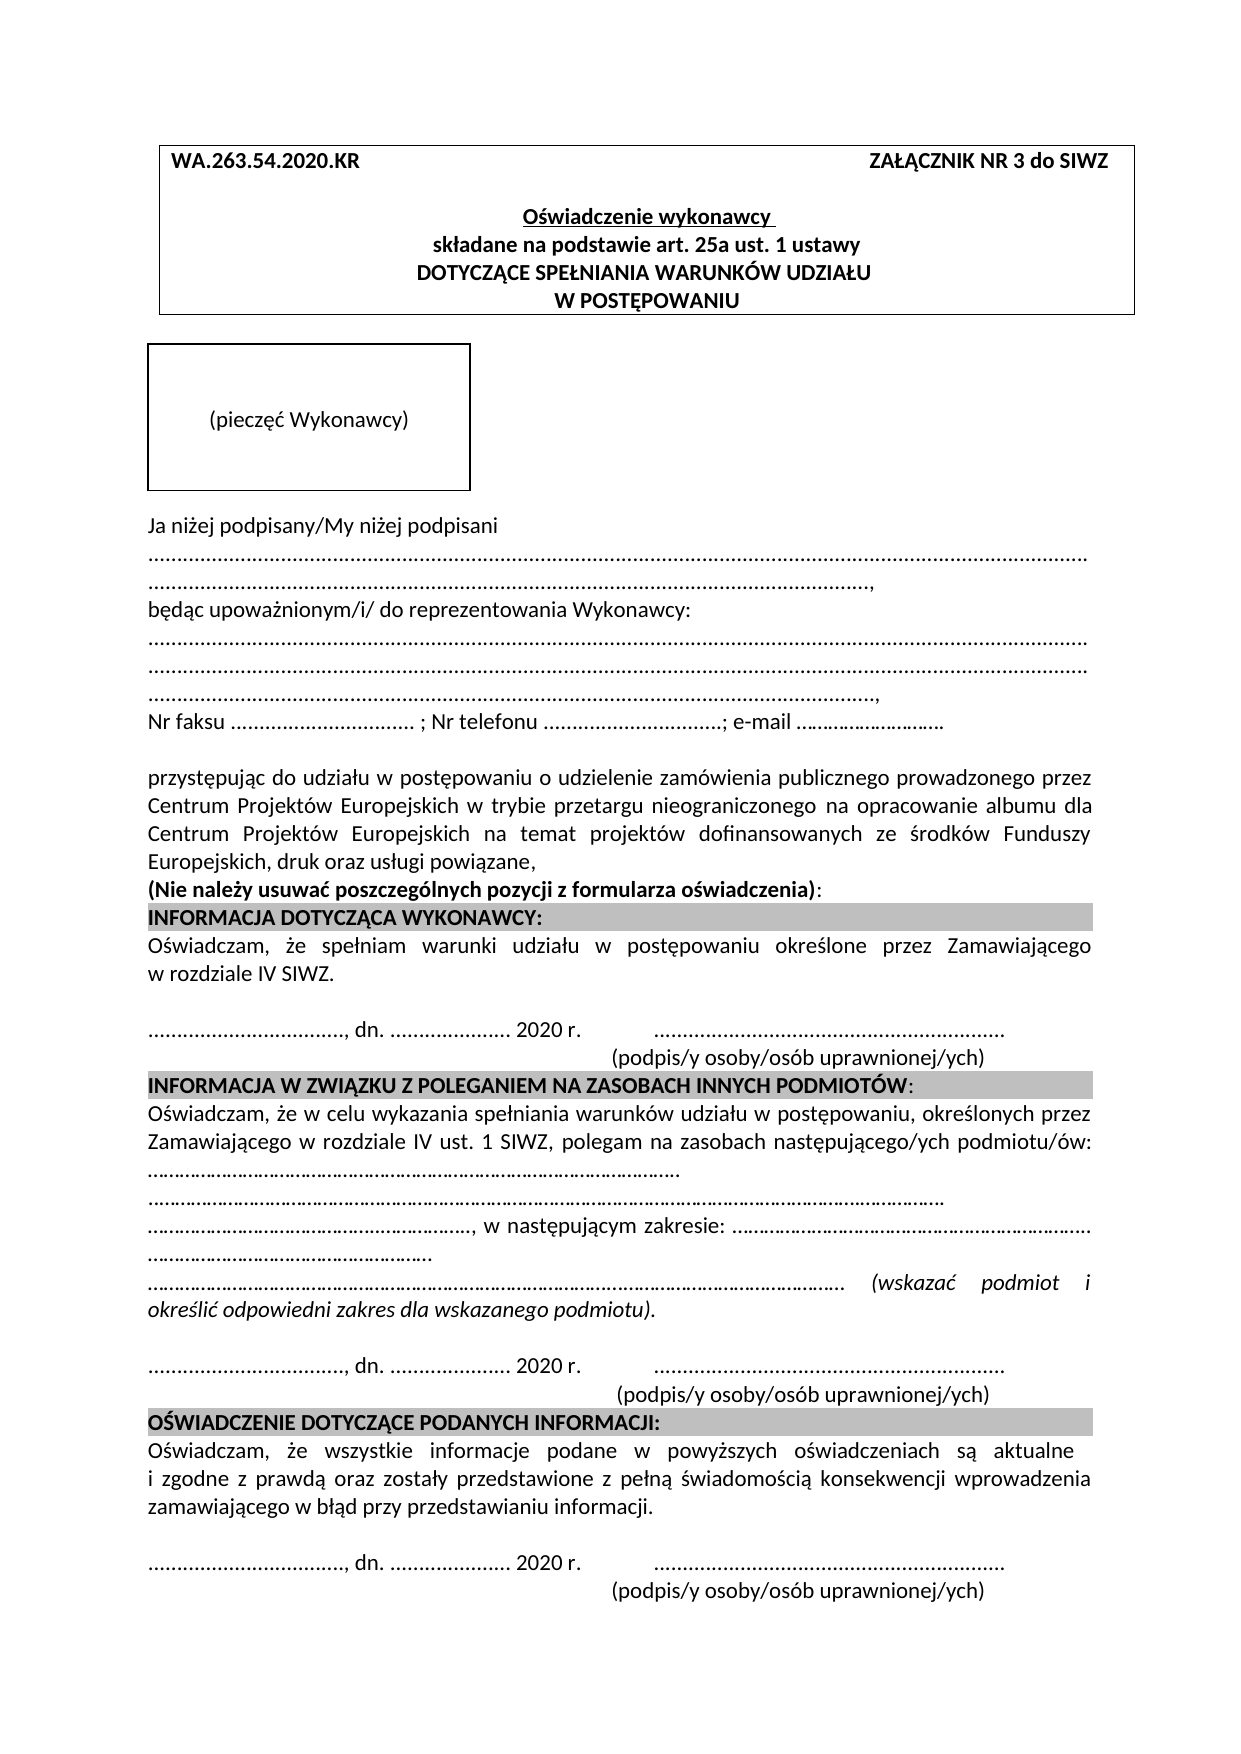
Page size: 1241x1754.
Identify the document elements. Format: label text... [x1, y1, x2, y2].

text (podpis/y osoby/osób uprawnionej/ych) [148, 1380, 1093, 1408]
text przystępując do udziału w postępowaniu o udzielenie zamówienia publicznego prowadzonego przez Centrum Projektów Europejskich w trybie przetargu nieograniczonego na opracowanie albumu dla Centrum Projektów Europejskich na temat projektów dofinansowanych ze środków Funduszy Europejskich, druk oraz usługi powiązane, [148, 763, 1093, 875]
text (podpis/y osoby/osób uprawnionej/ych) [148, 1043, 1093, 1071]
text INFORMACJA W ZWIĄZKU Z POLEGANIEM NA ZASOBACH INNYCH PODMIOTÓW: [148, 1071, 1093, 1099]
text .................................., dn. ..................... 2020 r. ............................................................. [148, 1015, 1093, 1043]
table_cell Oświadczenie wykonawcy składane na podstawie art. 25a ust. 1 ustawy DOTYCZĄCE SPEŁNIANIA WARUNKÓW UDZIAŁU W POSTĘPOWANIU [160, 202, 1134, 314]
text będąc upoważnionym/i/ do reprezentowania Wykonawcy: [148, 595, 1093, 623]
text ................................................................................................................................................................................................................................................................................................, [148, 539, 1093, 595]
text INFORMACJA DOTYCZĄCA WYKONAWCY: [148, 903, 1093, 931]
text ..…………………………………………………………………………………………………………………….…………….……………………………………..…………….., w następującym zakresie: …………………………………………………………..……………………………………………… [148, 1183, 1093, 1268]
text ……………………………………………………………………………...…………………………………… (wskazać podmiot i określić odpowiedni zakres dla wskazanego podmiotu). [148, 1268, 1093, 1324]
table_header WA.263.54.2020.KR ZAŁĄCZNIK NR 3 do SIWZ [160, 146, 1134, 202]
text Oświadczam, że wszystkie informacje podane w powyższych oświadczeniach są aktualne i zgodne z prawdą oraz zostały przedstawione z pełną świadomością konsekwencji wprowadzenia zamawiającego w błąd przy przedstawianiu informacji. [148, 1436, 1093, 1520]
text Ja niżej podpisany/My niżej podpisani [148, 511, 1093, 539]
text Oświadczam, że spełniam warunki udziału w postępowaniu określone przez Zamawiającego w rozdziale IV SIWZ. [148, 931, 1093, 987]
text (Nie należy usuwać poszczególnych pozycji z formularza oświadczenia): [148, 875, 1093, 903]
text OŚWIADCZENIE DOTYCZĄCE PODANYCH INFORMACJI: [148, 1408, 1093, 1436]
text ...................................................................................................................................................................................................................................................................................................................................................................................................................................................................., [148, 623, 1093, 707]
text .................................., dn. ..................... 2020 r. ............................................................. [148, 1352, 1093, 1380]
text Nr faksu ................................ ; Nr telefonu ...............................; e-mail ………………………. [148, 707, 1093, 735]
text .................................., dn. ..................... 2020 r. ............................................................. [148, 1548, 1093, 1576]
text (podpis/y osoby/osób uprawnionej/ych) [148, 1576, 1093, 1604]
text (pieczęć Wykonawcy) [149, 405, 469, 435]
text Oświadczam, że w celu wykazania spełniania warunków udziału w postępowaniu, określonych przez Zamawiającego w rozdziale IV ust. 1 SIWZ, polegam na zasobach następującego/ych podmiotu/ów: ……………………………………………………………………………………….. [148, 1099, 1093, 1183]
